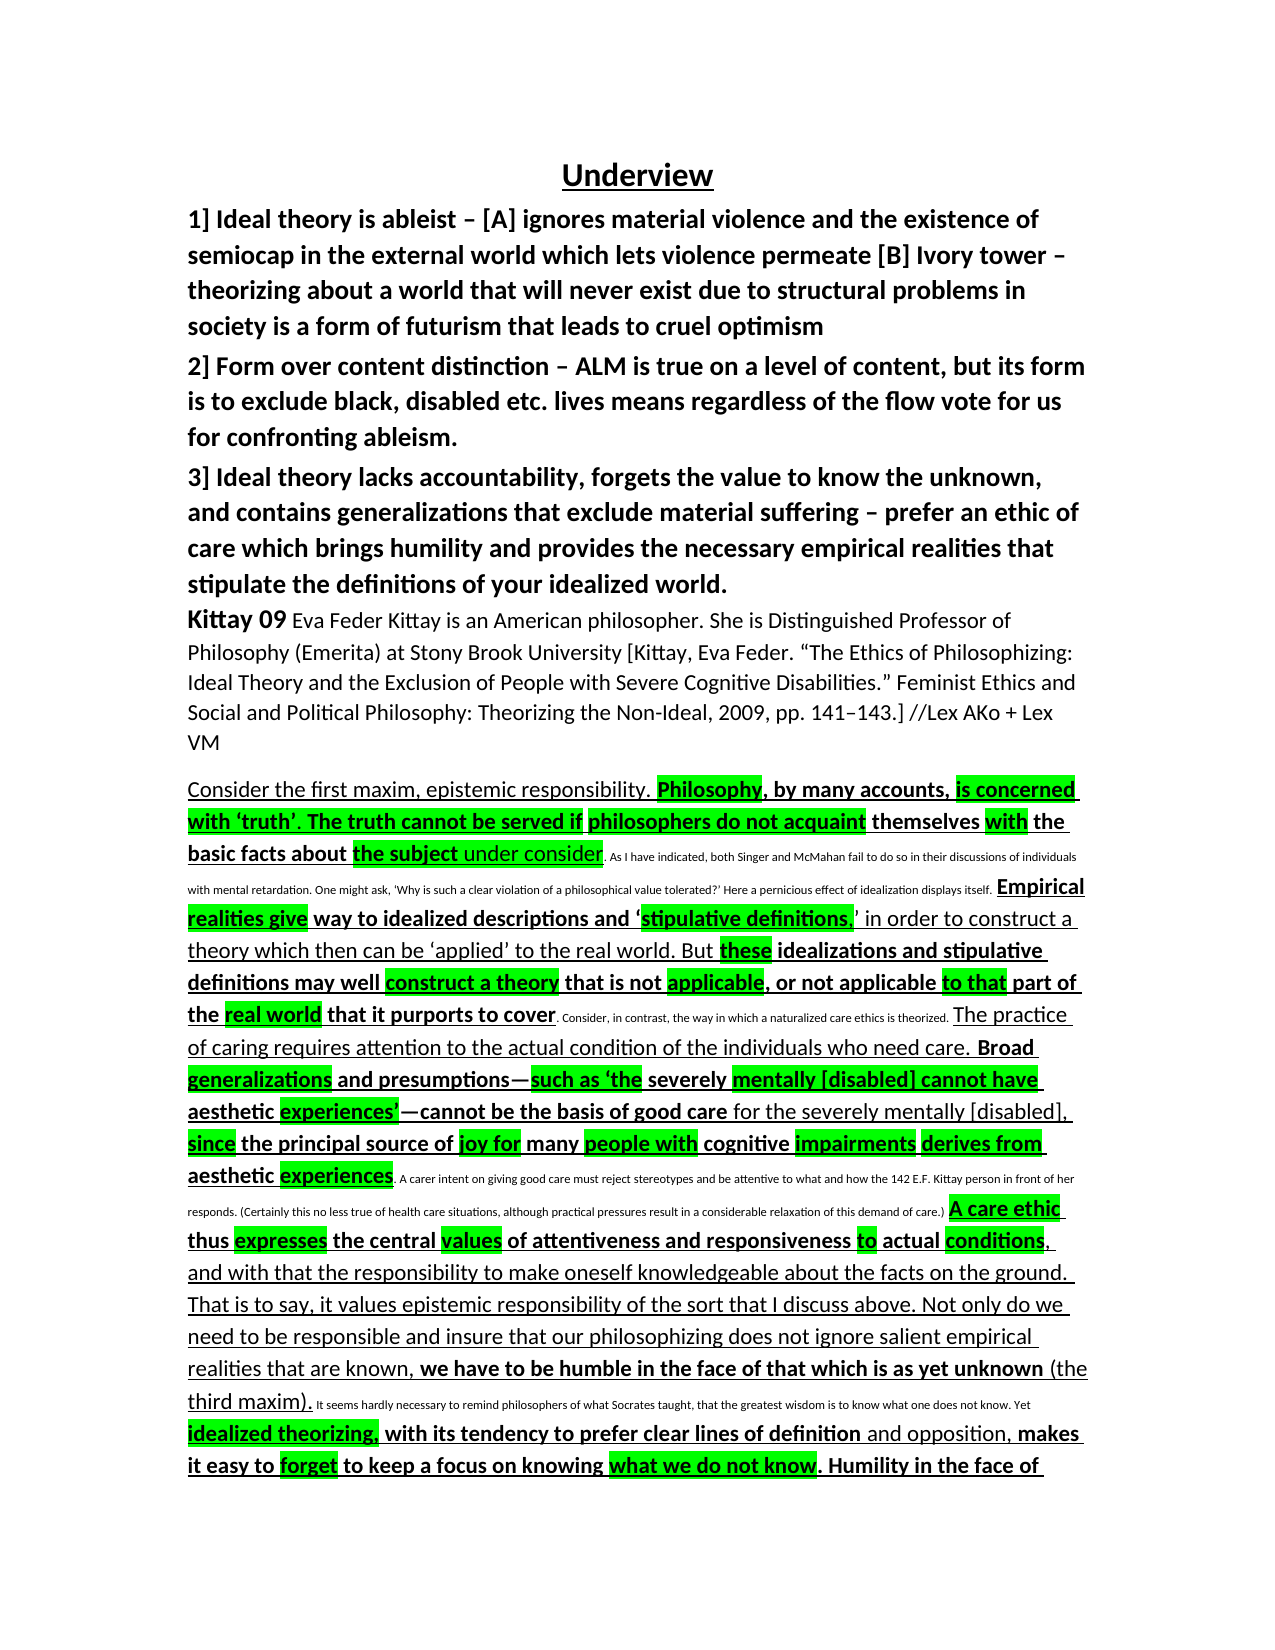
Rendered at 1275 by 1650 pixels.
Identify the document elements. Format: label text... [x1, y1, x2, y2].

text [187, 775, 1087, 1379]
subtitle 3] Ideal theory lacks accountability, forgets the value to know the unknown, and contains generalizations that exclude material suffering – prefer an ethic of care which brings humility and provides the necessary empirical realities that stipulate the definitions of your idealized world. [187, 460, 1087, 600]
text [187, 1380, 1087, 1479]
text Kittay 09 Eva Feder Kittay is an American philosopher. She is Distinguished Professor of Philosophy (Emerita) at Stony Brook University [Kittay, Eva Feder. “The Ethics of Philosophizing: Ideal Theory and the Exclusion of People with Severe Cognitive Disabilities.” Feminist Ethics and Social and Political Philosophy: Theorizing the Non-Ideal, 2009, pp. 141–143.] //Lex AKo + Lex VM [187, 602, 1087, 756]
subtitle 2] Form over content distinction – ALM is true on a level of content, but its form is to exclude black, disabled etc. lives means regardless of the flow vote for us for confronting ableism. [187, 349, 1087, 453]
subtitle Underview [187, 154, 1087, 195]
subtitle 1] Ideal theory is ableist – [A] ignores material violence and the existence of semiocap in the external world which lets violence permeate [B] Ivory tower – theorizing about a world that will never exist due to structural problems in society is a form of futurism that leads to cruel optimism [187, 202, 1087, 342]
